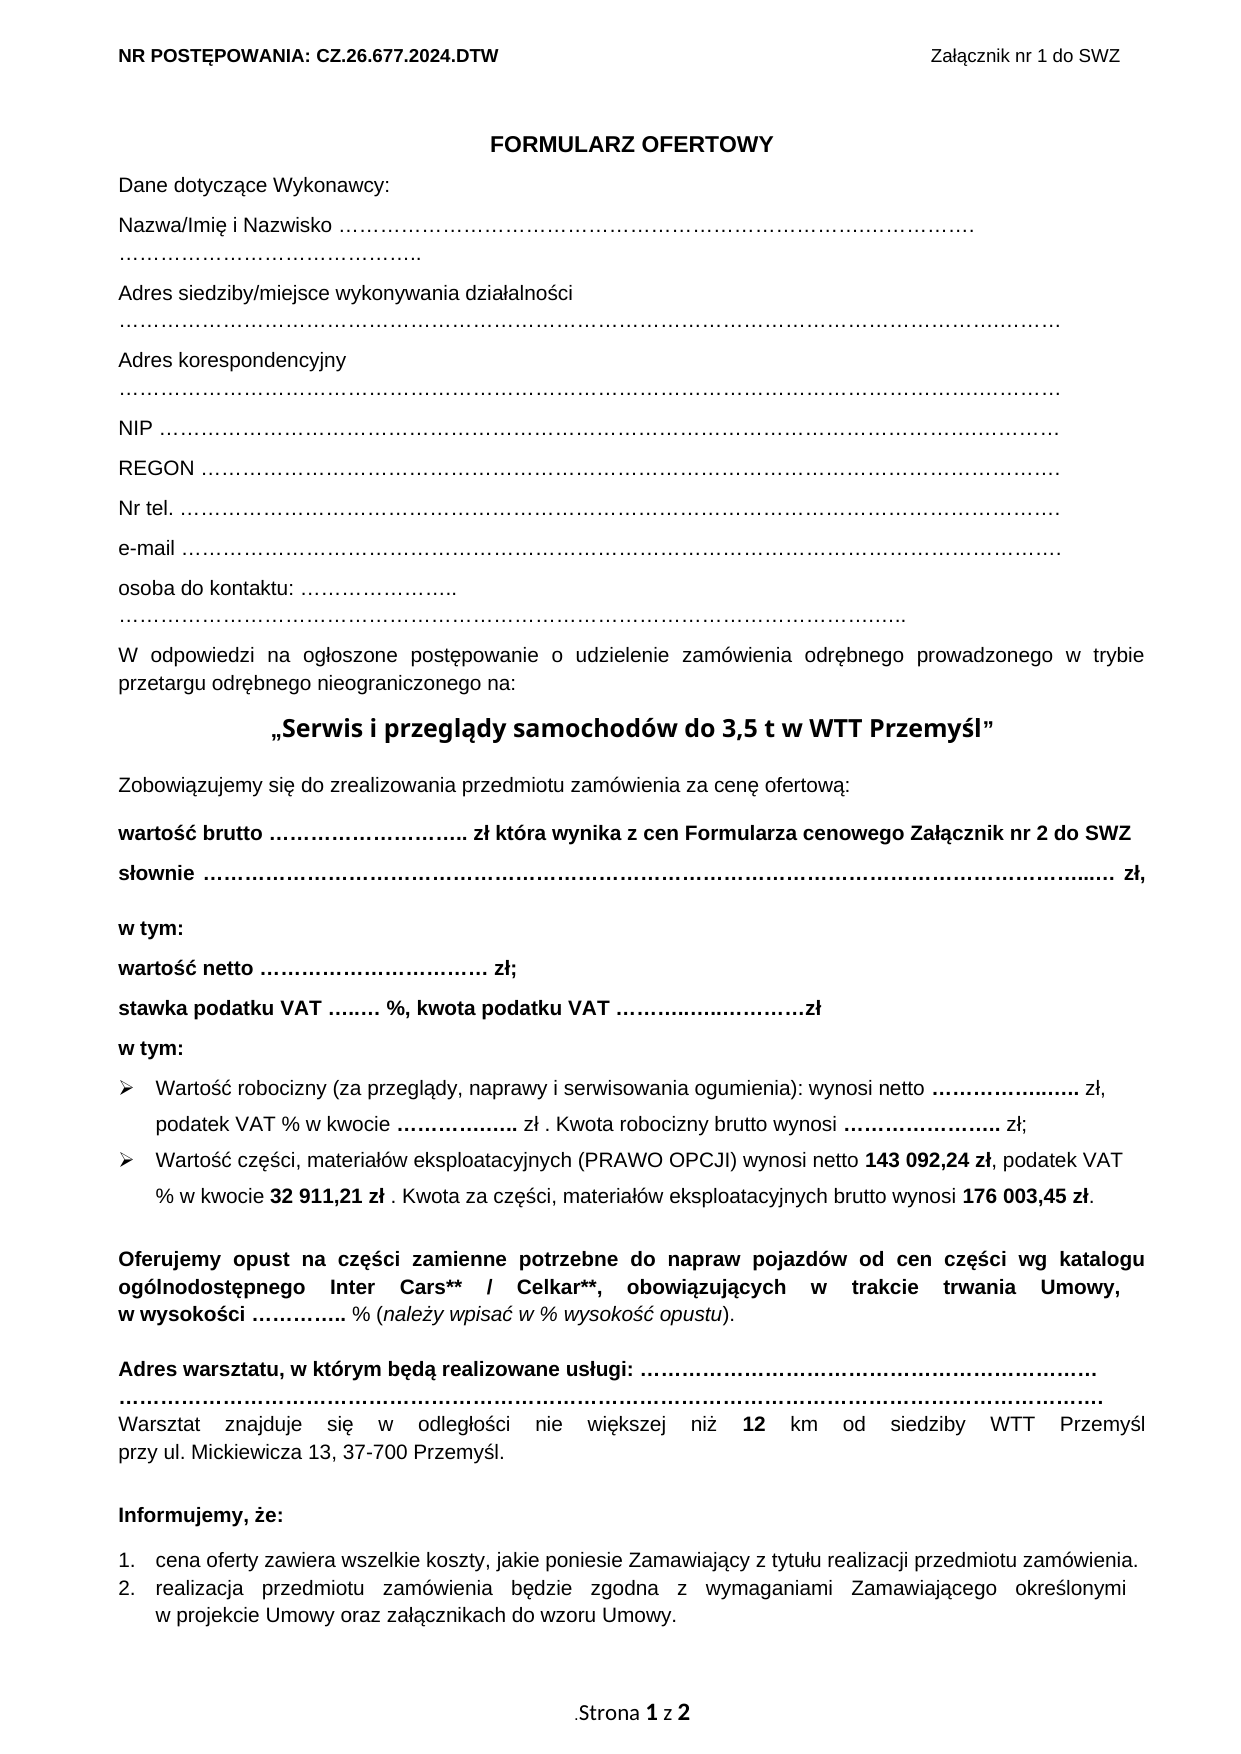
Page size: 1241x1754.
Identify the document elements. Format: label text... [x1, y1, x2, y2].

text ……………………………………………………………………………………………………………………………. [118, 1385, 1146, 1409]
list Wartość części, materiałów eksploatacyjnych (PRAWO OPCJI) wynosi netto 143 092,24 zł, podatek VAT % w kwocie 32 911,21 zł . Kwota za części, materiałów eksploatacyjnych brutto wynosi 176 003,45 zł. [118, 1148, 1146, 1208]
text wartość brutto ……………………….. zł która wynika z cen Formularza cenowego Załącznik nr 2 do SWZ [118, 821, 1146, 845]
text Informujemy, że: [118, 1503, 1146, 1527]
list Wartość robocizny (za przeglądy, naprawy i serwisowania ogumienia): wynosi netto ……………..….. zł, podatek VAT % w kwocie ………….….. zł . Kwota robocizny brutto wynosi ………………….. zł; [118, 1076, 1146, 1136]
text słownie ………………………………………………………………………………………………………………...… zł, w tym: [118, 861, 1146, 940]
text Oferujemy opust na części zamienne potrzebne do napraw pojazdów od cen części wg katalogu ogólnodostępnego Inter Cars** / Celkar**, obowiązujących w trakcie trwania Umowy, w wysokości ………….. % (należy wpisać w % wysokość opustu). [118, 1247, 1146, 1326]
text Zobowiązujemy się do zrealizowania przedmiotu zamówienia za cenę ofertową: [118, 772, 1146, 796]
text Adres korespondencyjny …………………………………………………………………………………………………………….………… [118, 348, 1146, 400]
text Adres warsztatu, w którym będą realizowane usługi: ………………………………………………………… [118, 1357, 1146, 1381]
text w tym: [118, 1036, 1146, 1060]
text Nr tel. ………………………………………………………………………………………………………………. [118, 496, 1146, 520]
text FORMULARZ OFERTOWY [118, 131, 1146, 157]
list cena oferty zawiera wszelkie koszty, jakie poniesie Zamawiający z tytułu realizacji przedmiotu zamówienia. [118, 1548, 1146, 1572]
text „Serwis i przeglądy samochodów do 3,5 t w WTT Przemyśl” [118, 711, 1146, 745]
text osoba do kontaktu: …………………..……………………………………………………………………………………………….….. [118, 576, 1146, 627]
text W odpowiedzi na ogłoszone postępowanie o udzielenie zamówienia odrębnego prowadzonego w trybie przetargu odrębnego nieograniczonego na: [118, 643, 1146, 695]
text REGON ……………………………………………………………………………………………………………. [118, 456, 1146, 480]
text Dane dotyczące Wykonawcy: [118, 173, 1146, 197]
text wartość netto …………………………… zł; [118, 956, 1146, 980]
text stawka podatku VAT …..… %, kwota podatku VAT ………..…..…………zł [118, 996, 1146, 1020]
text NIP ……………………………………………………………………………………………………….………… [118, 416, 1146, 440]
list realizacja przedmiotu zamówienia będzie zgodna z wymaganiami Zamawiającego określonymi w projekcie Umowy oraz załącznikach do wzoru Umowy. [118, 1576, 1146, 1627]
text e-mail ………………………………………………………………………………………………………………. [118, 536, 1146, 560]
text Warsztat znajduje się w odległości nie większej niż 12 km od siedziby WTT Przemyśl przy ul. Mickiewicza 13, 37-700 Przemyśl. [118, 1412, 1146, 1464]
text Adres siedziby/miejsce wykonywania działalności ……………………………………………………………………………………………………………….……… [118, 281, 1146, 332]
text Nazwa/Imię i Nazwisko ………………………………………………………………….…………….…………………………………….. [118, 213, 1146, 265]
